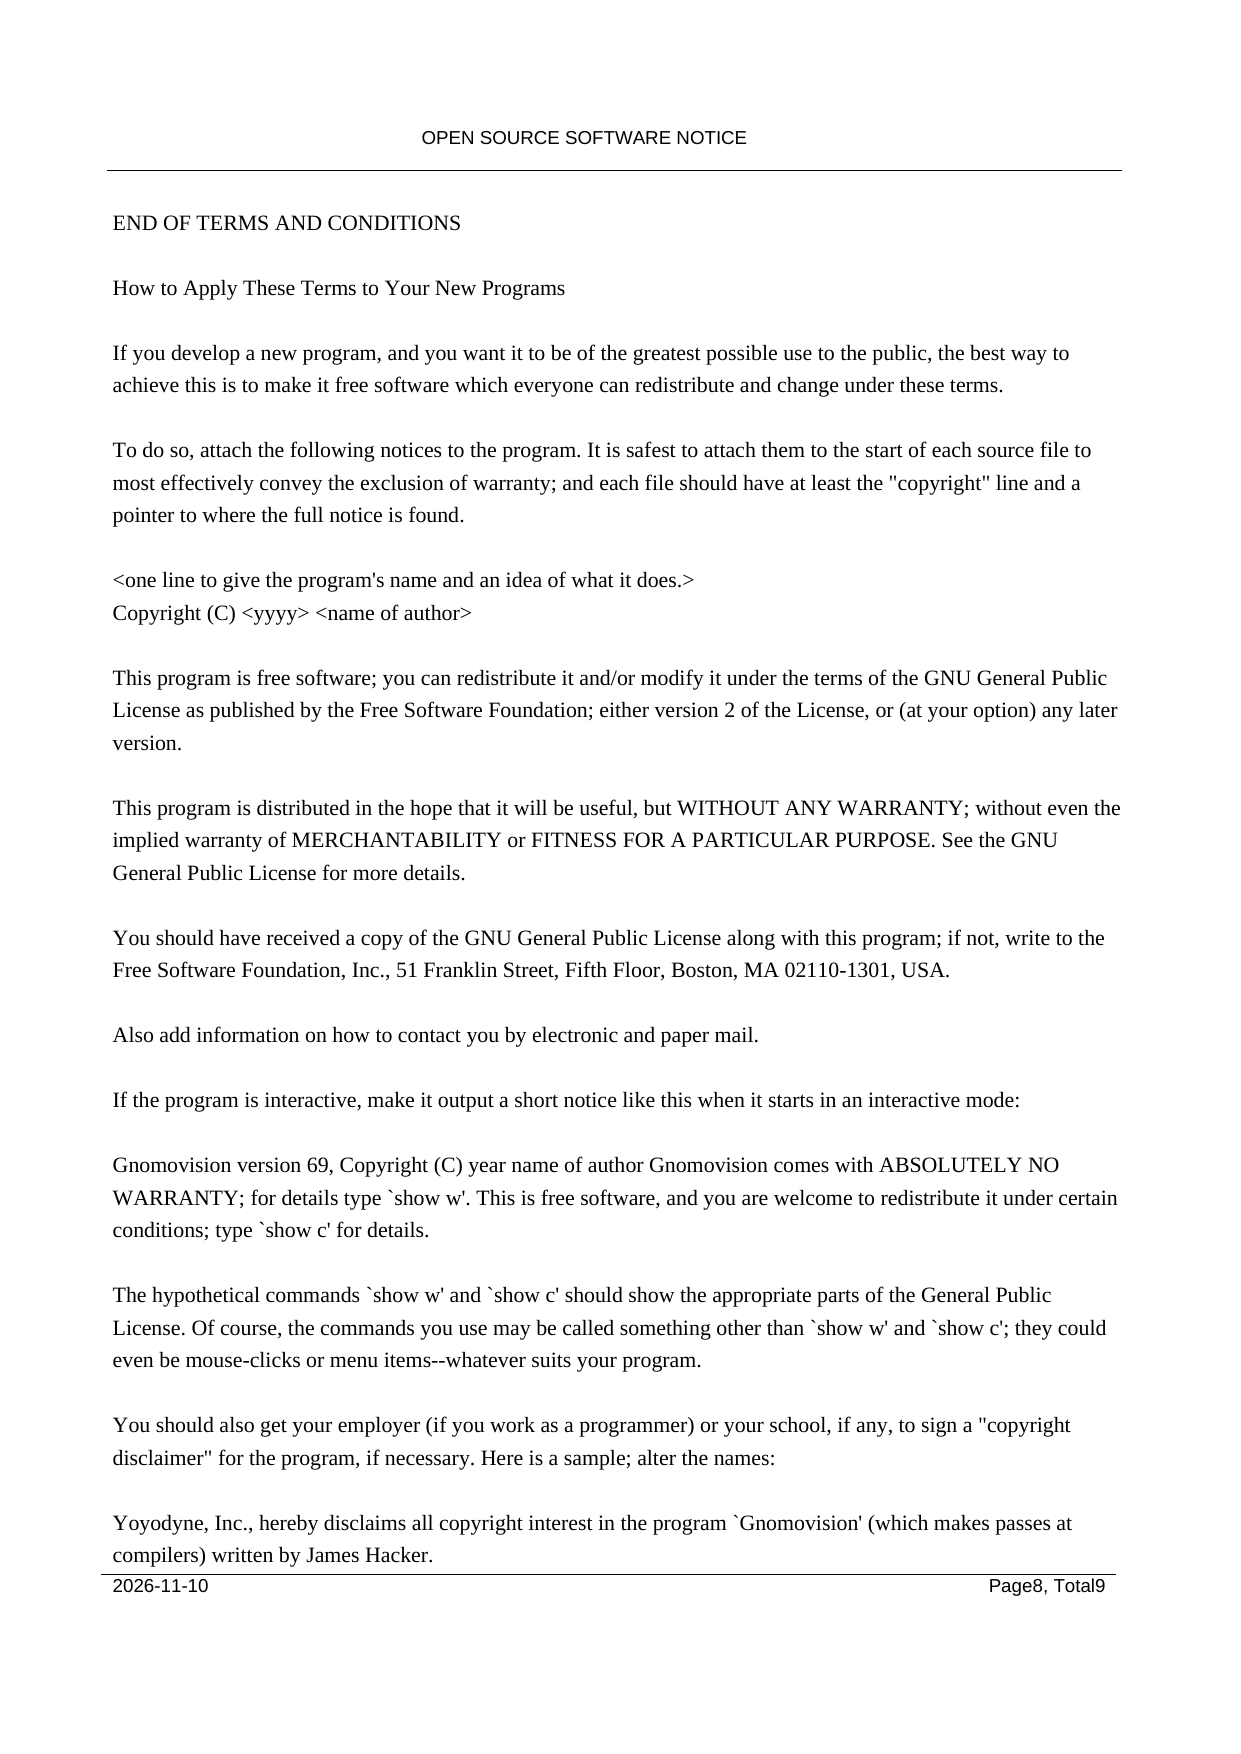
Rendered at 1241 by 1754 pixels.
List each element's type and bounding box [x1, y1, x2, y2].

text [112, 206, 1128, 1571]
